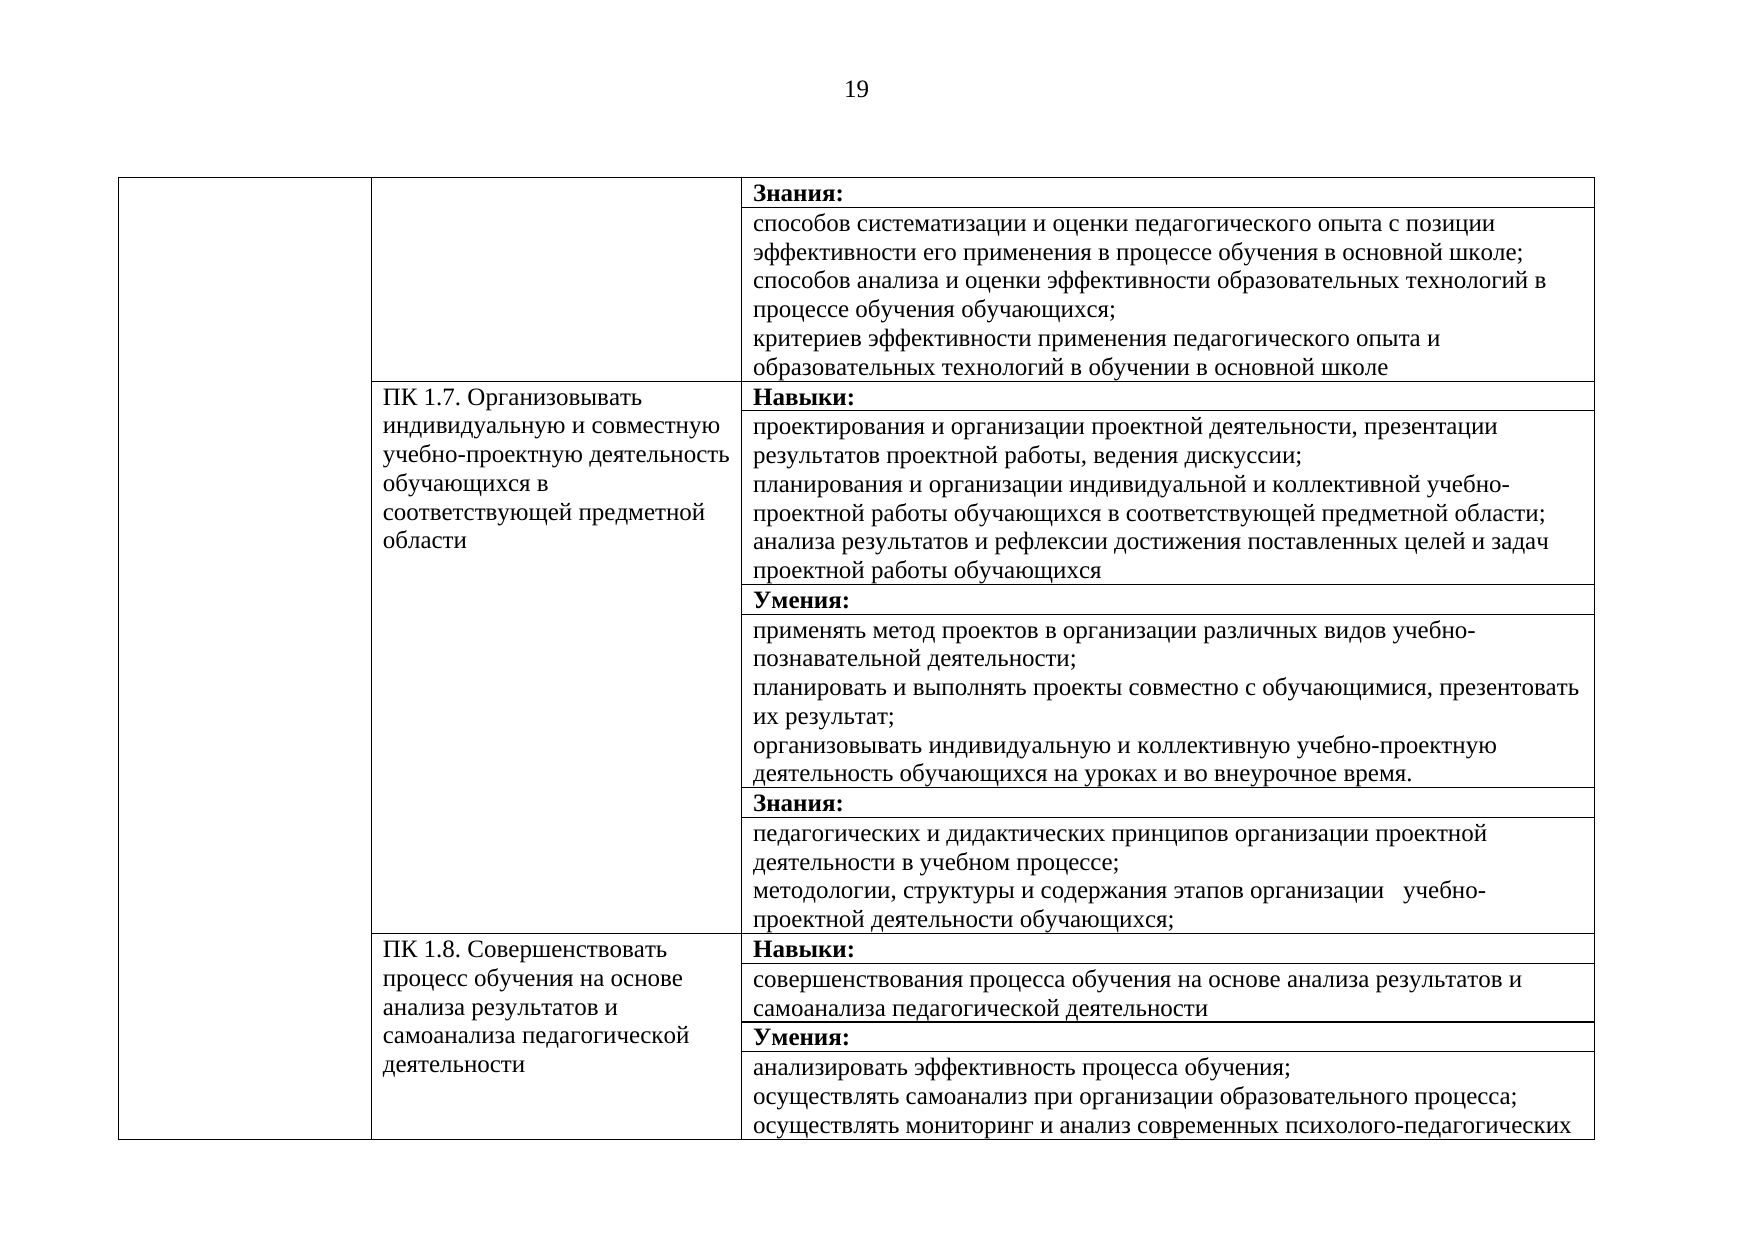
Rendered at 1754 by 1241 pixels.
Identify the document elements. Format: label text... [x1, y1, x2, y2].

table_cell педагогических и дидактических принципов организации проектной деятельности в учебном процессе; методологии, структуры и содержания этапов организации учебно-проектной деятельности обучающихся; [742, 818, 1594, 933]
table_cell Навыки: [742, 382, 1594, 410]
table_cell Навыки: [742, 934, 1594, 963]
table_cell Умения: [742, 1023, 1594, 1051]
table_cell совершенствования процесса обучения на основе анализа результатов и самоанализа педагогической деятельности [742, 964, 1594, 1021]
table_cell способов систематизации и оценки педагогического опыта с позиции эффективности его применения в процессе обучения в основной школе; способов анализа и оценки эффективности образовательных технологий в процессе обучения обучающихся; критериев эффективности применения педагогического опыта и образовательных технологий в обучении в основной школе [742, 208, 1594, 381]
table_cell Знания: [742, 788, 1594, 817]
table_cell ПК 1.8. Совершенствовать процесс обучения на основе анализа результатов и самоанализа педагогической деятельности [372, 934, 741, 1138]
table_cell Знания: [742, 178, 1594, 207]
table_cell применять метод проектов в организации различных видов учебно-познавательной деятельности; планировать и выполнять проекты совместно с обучающимися, презентовать их результат; организовывать индивидуальную и коллективную учебно-проектную деятельность обучающихся на уроках и во внеурочное время. [742, 615, 1594, 787]
table_cell проектирования и организации проектной деятельности, презентации результатов проектной работы, ведения дискуссии; планирования и организации индивидуальной и коллективной учебно-проектной работы обучающихся в соответствующей предметной области; анализа результатов и рефлексии достижения поставленных целей и задач проектной работы обучающихся [742, 411, 1594, 584]
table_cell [742, 1052, 1594, 1138]
table_cell ПК 1.7. Организовывать индивидуальную и совместную учебно-проектную деятельность обучающихся в соответствующей предметной области [372, 382, 741, 933]
table_cell Умения: [742, 585, 1594, 614]
